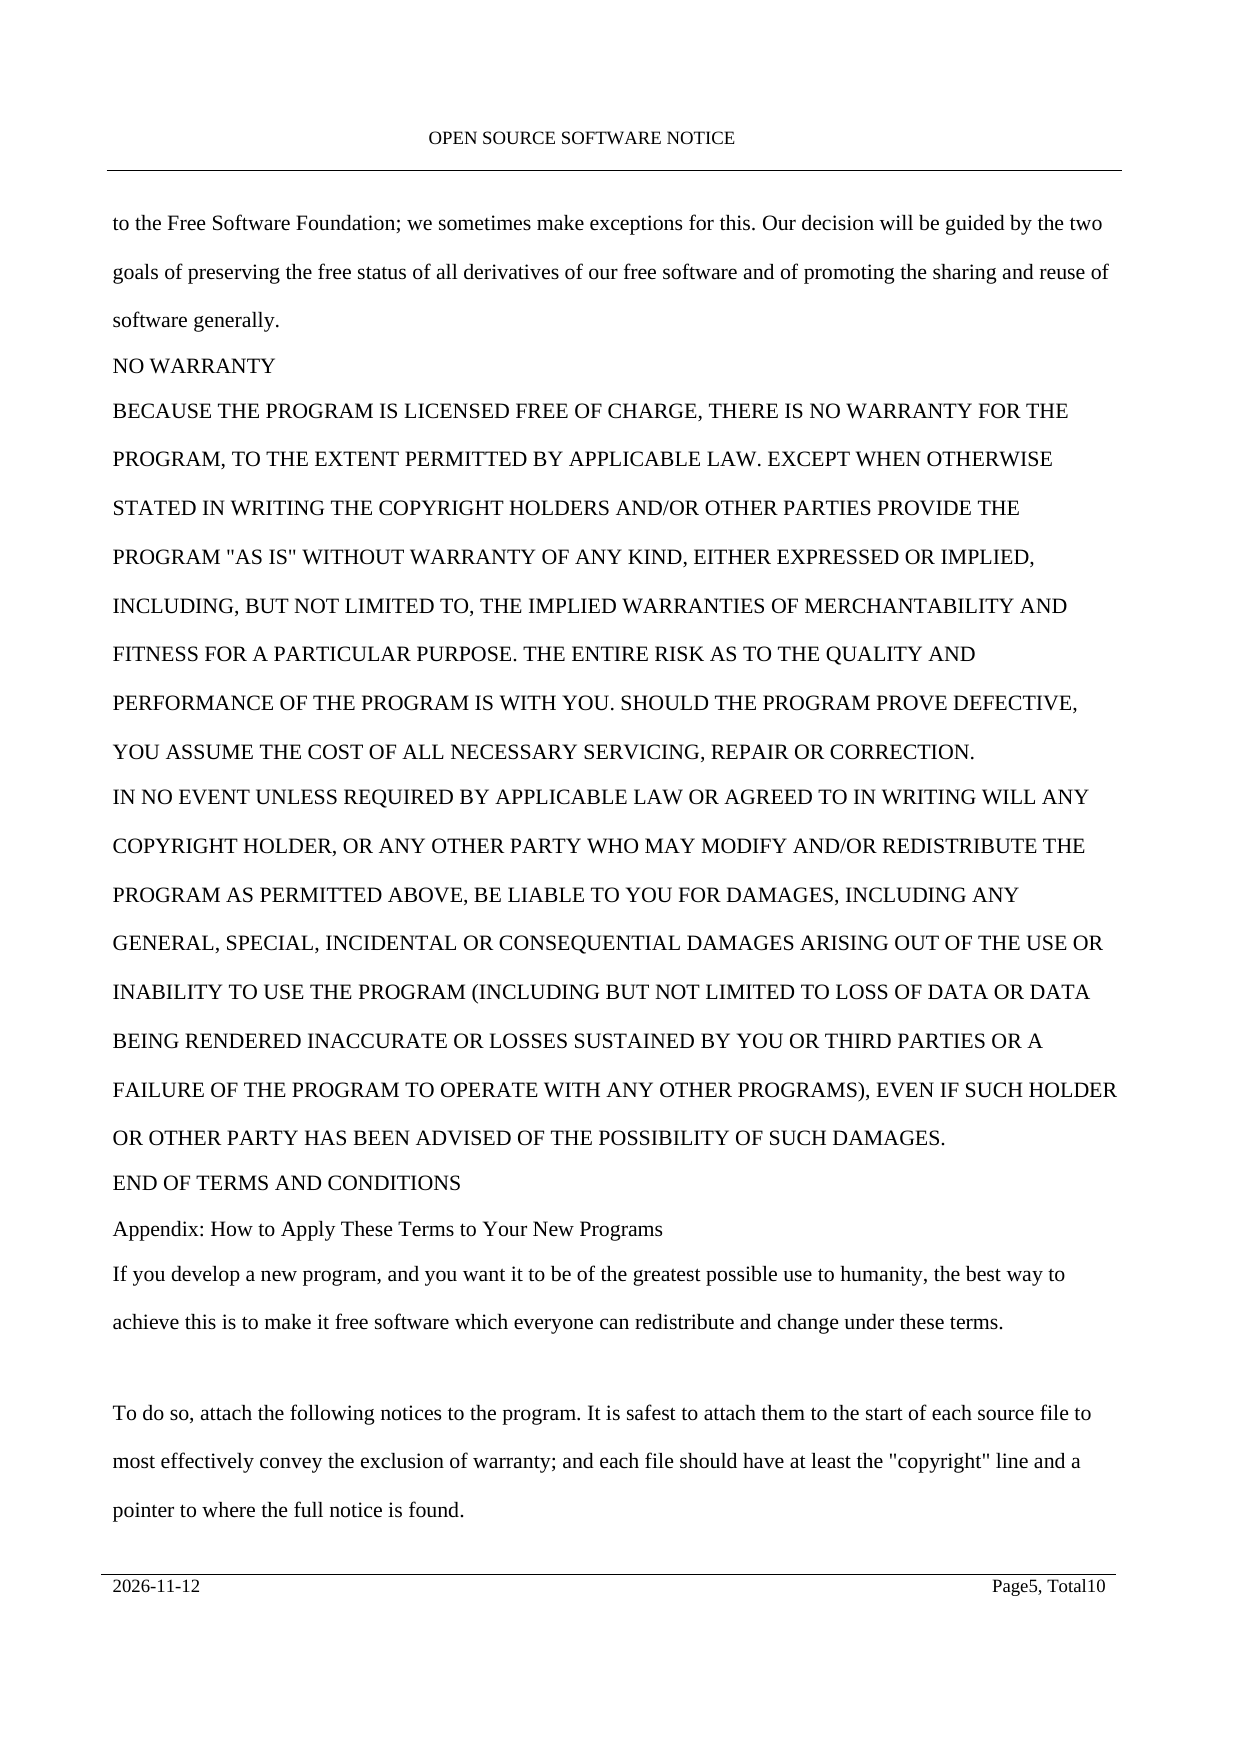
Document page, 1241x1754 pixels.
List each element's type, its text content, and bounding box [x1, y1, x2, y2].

text END OF TERMS AND CONDITIONS [112, 1167, 1128, 1199]
text NO WARRANTY [112, 349, 1128, 381]
text IN NO EVENT UNLESS REQUIRED BY APPLICABLE LAW OR AGREED TO IN WRITING WILL ANY COPYRIGHT HOLDER, OR ANY OTHER PARTY WHO MAY MODIFY AND/OR REDISTRIBUTE THE PROGRAM AS PERMITTED ABOVE, BE LIABLE TO YOU FOR DAMAGES, INCLUDING ANY GENERAL, SPECIAL, INCIDENTAL OR CONSEQUENTIAL DAMAGES ARISING OUT OF THE USE OR INABILITY TO USE THE PROGRAM (INCLUDING BUT NOT LIMITED TO LOSS OF DATA OR DATA BEING RENDERED INACCURATE OR LOSSES SUSTAINED BY YOU OR THIRD PARTIES OR A FAILURE OF THE PROGRAM TO OPERATE WITH ANY OTHER PROGRAMS), EVEN IF SUCH HOLDER OR OTHER PARTY HAS BEEN ADVISED OF THE POSSIBILITY OF SUCH DAMAGES. [112, 780, 1128, 1154]
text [112, 206, 1128, 336]
text If you develop a new program, and you want it to be of the greatest possible use to humanity, the best way to achieve this is to make it free software which everyone can redistribute and change under these terms. [112, 1257, 1128, 1338]
text To do so, attach the following notices to the program. It is safest to attach them to the start of each source file to most effectively convey the exclusion of warranty; and each file should have at least the "copyright" line and a pointer to where the full notice is found. [112, 1396, 1128, 1526]
text Appendix: How to Apply These Terms to Your New Programs [112, 1212, 1128, 1244]
text BECAUSE THE PROGRAM IS LICENSED FREE OF CHARGE, THERE IS NO WARRANTY FOR THE PROGRAM, TO THE EXTENT PERMITTED BY APPLICABLE LAW. EXCEPT WHEN OTHERWISE STATED IN WRITING THE COPYRIGHT HOLDERS AND/OR OTHER PARTIES PROVIDE THE PROGRAM "AS IS" WITHOUT WARRANTY OF ANY KIND, EITHER EXPRESSED OR IMPLIED, INCLUDING, BUT NOT LIMITED TO, THE IMPLIED WARRANTIES OF MERCHANTABILITY AND FITNESS FOR A PARTICULAR PURPOSE. THE ENTIRE RISK AS TO THE QUALITY AND PERFORMANCE OF THE PROGRAM IS WITH YOU. SHOULD THE PROGRAM PROVE DEFECTIVE, YOU ASSUME THE COST OF ALL NECESSARY SERVICING, REPAIR OR CORRECTION. [112, 394, 1128, 768]
